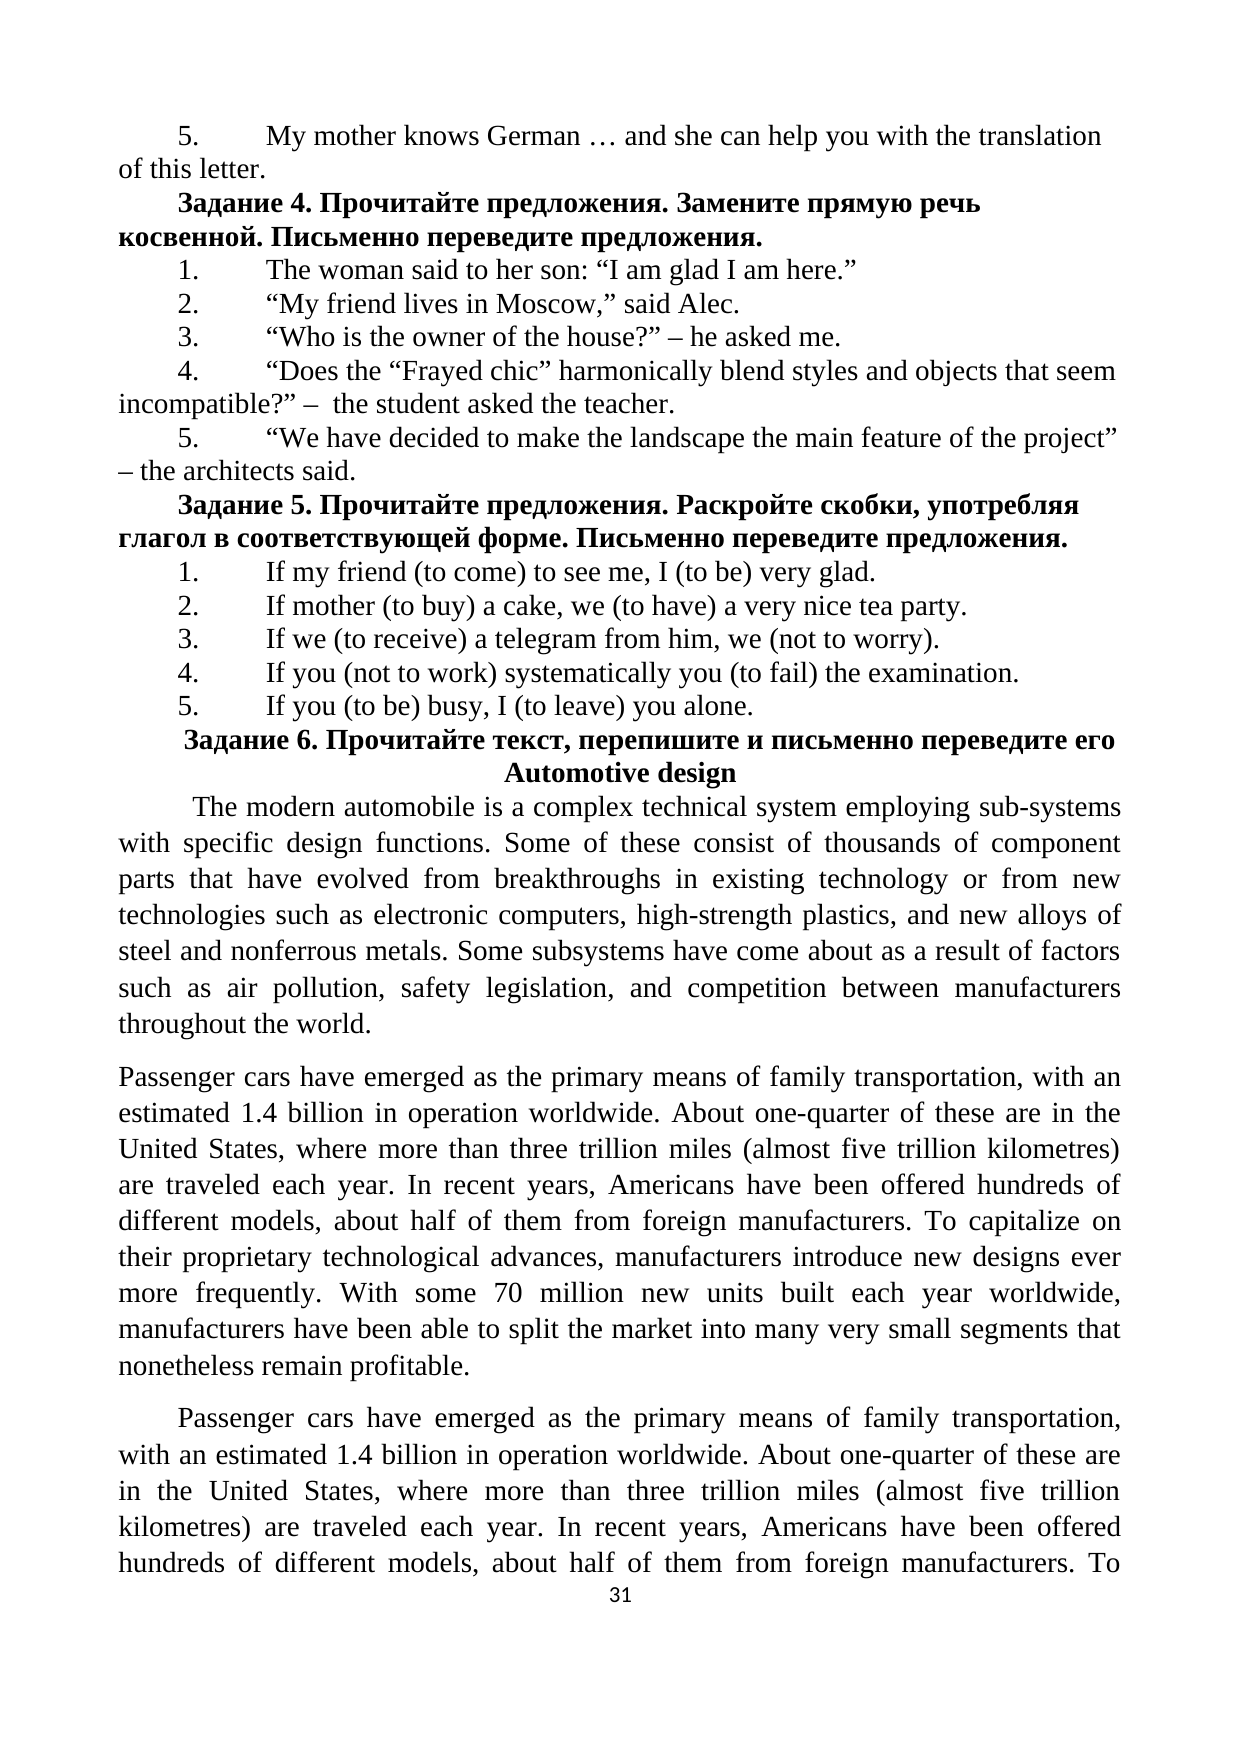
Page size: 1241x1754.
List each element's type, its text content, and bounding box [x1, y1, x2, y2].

text Задание 5. Прочитайте предложения. Раскройте скобки, употребляя глагол в соответствующей форме. Письменно переведите предложения. [118, 487, 1122, 554]
text Passenger cars have emerged as the primary means of family transportation, with an estimated 1.4 billion in operation worldwide. About one-quarter of these are in the United States, where more than three trillion miles (almost five trillion kilometres) are traveled each year. In recent years, Americans have been offered hundreds of different models, about half of them from foreign manufacturers. To capitalize on their proprietary technological advances, manufacturers introduce new designs ever more frequently. With some 70 million new units built each year worldwide, manufacturers have been able to split the market into many very small segments that nonetheless remain profitable. [118, 1059, 1122, 1381]
text Задание 6. Прочитайте текст, перепишите и письменно переведите его Automotive design [118, 722, 1122, 789]
list “Does the “Frayed chic” harmonically blend styles and objects that seem incompatible?” – the student asked the teacher. [118, 353, 1122, 420]
list The woman said to her son: “I am glad I am here.” [118, 252, 1122, 286]
list “My friend lives in Moscow,” said Alec. [118, 286, 1122, 319]
list “We have decided to make the landscape the main feature of the project” – the architects said. [118, 420, 1122, 487]
list If you (not to work) systematically you (to fail) the examination. [118, 655, 1122, 688]
list If you (to be) busy, I (to leave) you alone. [118, 688, 1122, 722]
list “Who is the owner of the house?” – he asked me. [118, 319, 1122, 353]
list If my friend (to come) to see me, I (to be) very glad. [118, 554, 1122, 588]
text Задание 4. Прочитайте предложения. Замените прямую речь косвенной. Письменно переведите предложения. [118, 185, 1122, 252]
list If mother (to buy) a cake, we (to have) a very nice tea party. [118, 588, 1122, 621]
list If we (to receive) a telegram from him, we (not to worry). [118, 621, 1122, 655]
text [118, 1401, 1122, 1579]
text The modern automobile is a complex technical system employing sub-systems with specific design functions. Some of these consist of thousands of component parts that have evolved from breakthroughs in existing technology or from new technologies such as electronic computers, high-strength plastics, and new alloys of steel and nonferrous metals. Some subsystems have come about as a result of factors such as air pollution, safety legislation, and competition between manufacturers throughout the world. [118, 789, 1122, 1039]
list My mother knows German … and she can help you with the translation of this letter. [118, 118, 1122, 185]
